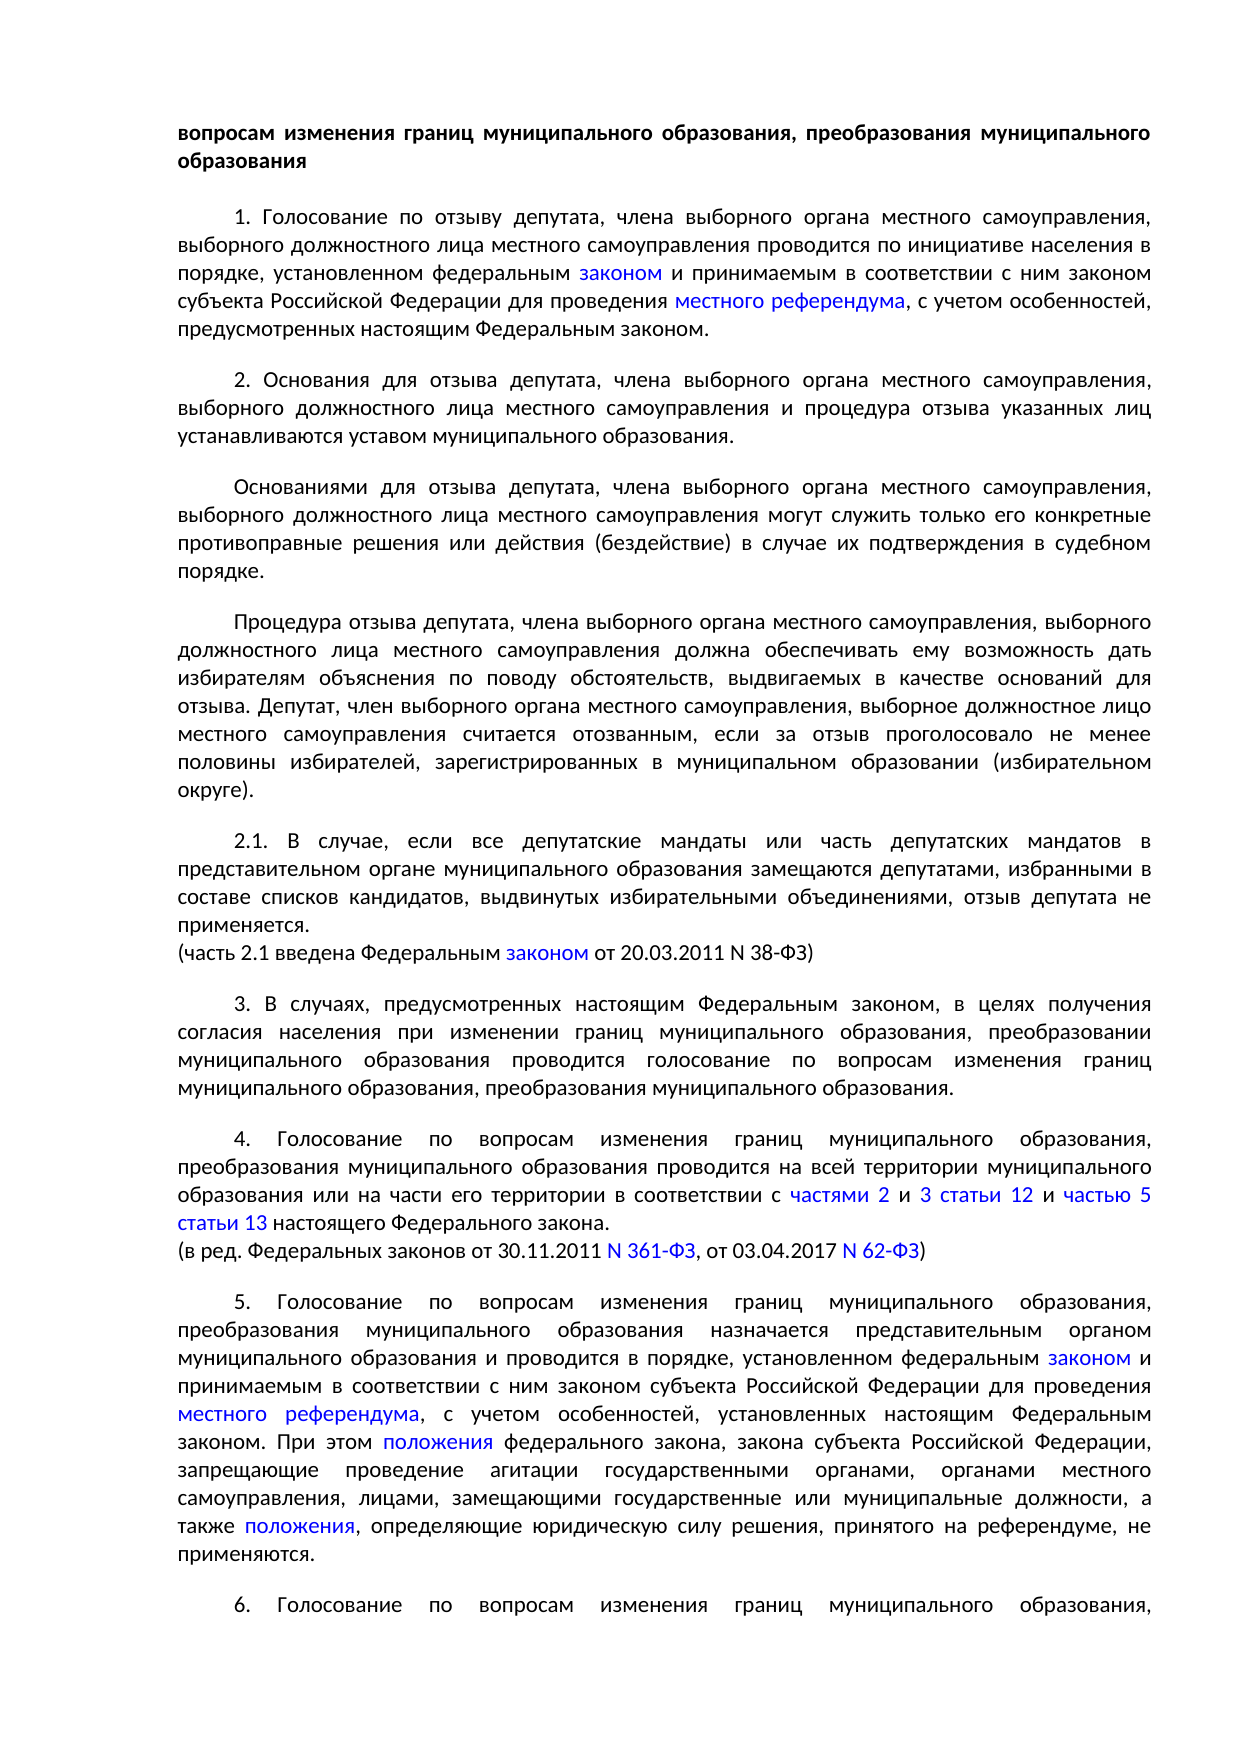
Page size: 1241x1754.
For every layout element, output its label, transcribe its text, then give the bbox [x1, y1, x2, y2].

text 2.1. В случае, если все депутатские мандаты или часть депутатских мандатов в представительном органе муниципального образования замещаются депутатами, избранными в составе списков кандидатов, выдвинутых избирательными объединениями, отзыв депутата не применяется. [177, 826, 1152, 938]
text (в ред. Федеральных законов от 30.11.2011 N 361-ФЗ, от 03.04.2017 N 62-ФЗ) [177, 1236, 1152, 1264]
text 2. Основания для отзыва депутата, члена выборного органа местного самоуправления, выборного должностного лица местного самоуправления и процедура отзыва указанных лиц устанавливаются уставом муниципального образования. [177, 365, 1152, 449]
text 4. Голосование по вопросам изменения границ муниципального образования, преобразования муниципального образования проводится на всей территории муниципального образования или на части его территории в соответствии с частями 2 и 3 статьи 12 и частью 5 статьи 13 настоящего Федерального закона. [177, 1124, 1152, 1236]
text 1. Голосование по отзыву депутата, члена выборного органа местного самоуправления, выборного должностного лица местного самоуправления проводится по инициативе населения в порядке, установленном федеральным законом и принимаемым в соответствии с ним законом субъекта Российской Федерации для проведения местного референдума, с учетом особенностей, предусмотренных настоящим Федеральным законом. [177, 202, 1152, 342]
text 5. Голосование по вопросам изменения границ муниципального образования, преобразования муниципального образования назначается представительным органом муниципального образования и проводится в порядке, установленном федеральным законом и принимаемым в соответствии с ним законом субъекта Российской Федерации для проведения местного референдума, с учетом особенностей, установленных настоящим Федеральным законом. При этом положения федерального закона, закона субъекта Российской Федерации, запрещающие проведение агитации государственными органами, органами местного самоуправления, лицами, замещающими государственные или муниципальные должности, а также положения, определяющие юридическую силу решения, принятого на референдуме, не применяются. [177, 1287, 1152, 1567]
text Основаниями для отзыва депутата, члена выборного органа местного самоуправления, выборного должностного лица местного самоуправления могут служить только его конкретные противоправные решения или действия (бездействие) в случае их подтверждения в судебном порядке. [177, 472, 1152, 584]
text Процедура отзыва депутата, члена выборного органа местного самоуправления, выборного должностного лица местного самоуправления должна обеспечивать ему возможность дать избирателям объяснения по поводу обстоятельств, выдвигаемых в качестве оснований для отзыва. Депутат, член выборного органа местного самоуправления, выборное должностное лицо местного самоуправления считается отозванным, если за отзыв проголосовало не менее половины избирателей, зарегистрированных в муниципальном образовании (избирательном округе). [177, 607, 1152, 803]
text (часть 2.1 введена Федеральным законом от 20.03.2011 N 38-ФЗ) [177, 938, 1152, 966]
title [177, 118, 1152, 174]
text 3. В случаях, предусмотренных настоящим Федеральным законом, в целях получения согласия населения при изменении границ муниципального образования, преобразовании муниципального образования проводится голосование по вопросам изменения границ муниципального образования, преобразования муниципального образования. [177, 989, 1152, 1101]
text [177, 1590, 1152, 1618]
